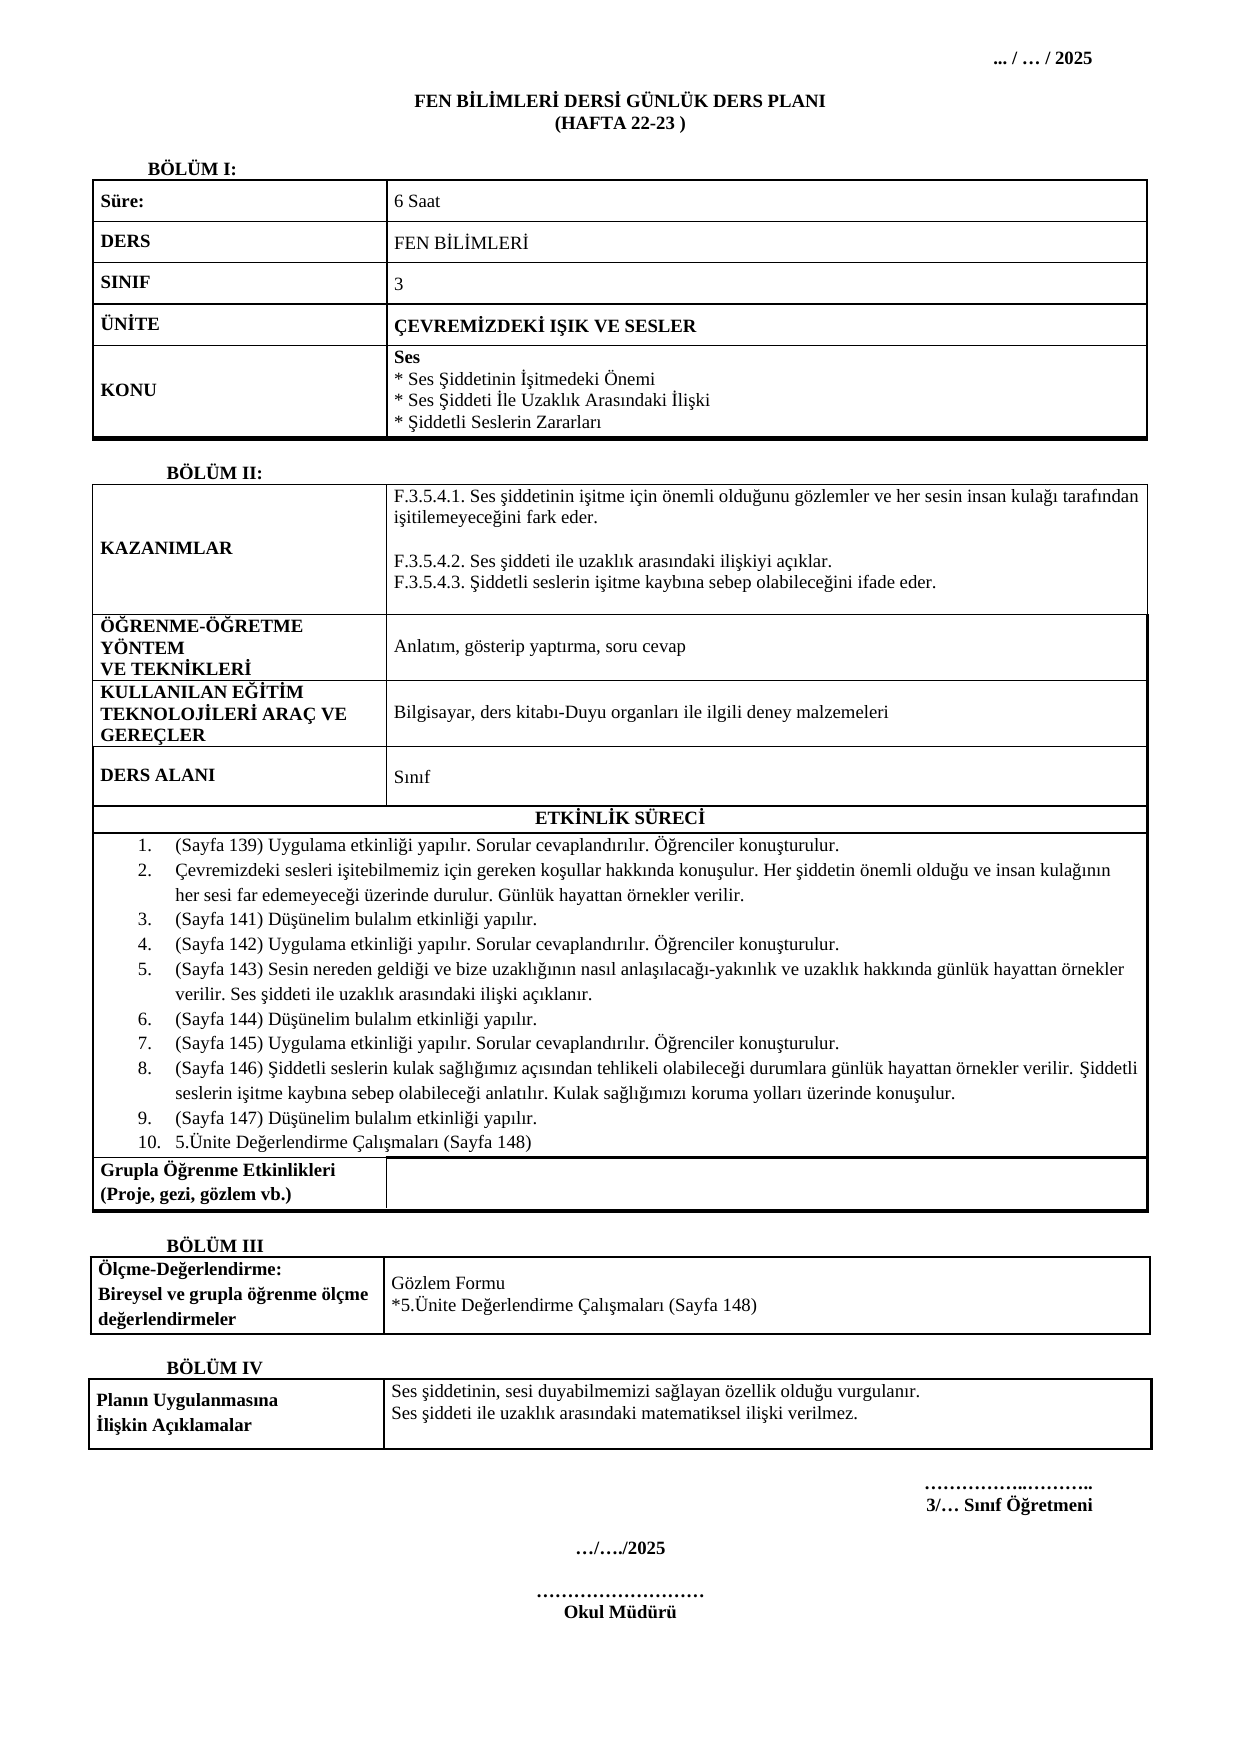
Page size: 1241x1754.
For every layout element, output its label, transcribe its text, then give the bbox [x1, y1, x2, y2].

table_cell ETKİNLİK SÜRECİ [94, 807, 1146, 832]
text Okul Müdürü [148, 1601, 1092, 1623]
text …/…./2025 [148, 1537, 1092, 1558]
text BÖLÜM II: [148, 462, 1092, 484]
table_cell Grupla Öğrenme Etkinlikleri (Proje, gezi, gözlem vb.) [94, 1158, 386, 1208]
table_header Gözlem Formu *5.Ünite Değerlendirme Çalışmaları (Sayfa 148) [385, 1258, 1149, 1333]
table_header KAZANIMLAR [93, 485, 386, 614]
table_cell Anlatım, gösterip yaptırma, soru cevap [387, 615, 1146, 680]
text BÖLÜM I: [148, 158, 1092, 179]
table_cell (Sayfa 139) Uygulama etkinliği yapılır. Sorular cevaplandırılır. Öğrenciler konuşturulur. Çevremizdeki sesleri işitebilmemiz için gereken koşullar hakkında konuşulur. Her şiddetin önemli olduğu ve insan kulağının her sesi far edemeyeceği üzerinde durulur. Günlük hayattan örnekler verilir. (Sayfa 141) Düşünelim bulalım etkinliği yapılır. (Sayfa 142) Uygulama etkinliği yapılır. Sorular cevaplandırılır. Öğrenciler konuşturulur. (Sayfa 143) Sesin nereden geldiği ve bize uzaklığının nasıl anlaşılacağı-yakınlık ve uzaklık hakkında günlük hayattan örnekler verilir. Ses şiddeti ile uzaklık arasındaki ilişki açıklanır. (Sayfa 144) Düşünelim bulalım etkinliği yapılır. (Sayfa 145) Uygulama etkinliği yapılır. Sorular cevaplandırılır. Öğrenciler konuşturulur. (Sayfa 146) Şiddetli seslerin kulak sağlığımız açısından tehlikeli olabileceği durumlara günlük hayattan örnekler verilir. Şiddetli seslerin işitme kaybına sebep olabileceği anlatılır. Kulak sağlığımızı koruma yolları üzerinde konuşulur. (Sayfa 147) Düşünelim bulalım etkinliği yapılır. 5.Ünite Değerlendirme Çalışmaları (Sayfa 148) [94, 834, 1146, 1156]
text ……………..……….. [148, 1472, 1092, 1493]
table_cell DERS [94, 222, 386, 262]
text 3/… Sınıf Öğretmeni [148, 1493, 1092, 1515]
table_cell Bilgisayar, ders kitabı-Duyu organları ile ilgili deney malzemeleri [387, 681, 1146, 746]
table_cell ÖĞRENME-ÖĞRETME YÖNTEM VE TEKNİKLERİ [93, 615, 386, 680]
text ... / … / 2025 [148, 47, 1092, 69]
table_cell 3 [388, 263, 1146, 303]
table_cell KONU [94, 346, 386, 436]
table_cell ÇEVREMİZDEKİ IŞIK VE SESLER [388, 305, 1146, 344]
text ……………………… [148, 1580, 1092, 1601]
subtitle BÖLÜM IV [148, 1357, 1092, 1378]
table_header F.3.5.4.1. Ses şiddetinin işitme için önemli olduğunu gözlemler ve her sesin insan kulağı tarafından işitilemeyeceğini fark eder. F.3.5.4.2. Ses şiddeti ile uzaklık arasındaki ilişkiyi açıklar. F.3.5.4.3. Şiddetli seslerin işitme kaybına sebep olabileceğini ifade eder. [387, 485, 1147, 614]
table_cell [387, 1159, 1146, 1208]
table_cell ÜNİTE [94, 305, 386, 344]
table_cell Sınıf [387, 747, 1146, 805]
table_header Süre: [94, 181, 386, 221]
table_header Ölçme-Değerlendirme: Bireysel ve grupla öğrenme ölçme değerlendirmeler [92, 1258, 383, 1333]
table_header Planın Uygulanmasına İlişkin Açıklamalar [90, 1380, 383, 1448]
table_cell SINIF [94, 263, 386, 303]
subtitle BÖLÜM III [148, 1235, 1092, 1256]
table_header 6 Saat [388, 181, 1146, 221]
text (HAFTA 22-23 ) [148, 112, 1092, 133]
table_cell Ses * Ses Şiddetinin İşitmedeki Önemi * Ses Şiddeti İle Uzaklık Arasındaki İlişki * Şiddetli Seslerin Zararları [388, 346, 1146, 436]
table_cell KULLANILAN EĞİTİM TEKNOLOJİLERİ ARAÇ VE GEREÇLER [93, 681, 386, 746]
table_header Ses şiddetinin, sesi duyabilmemizi sağlayan özellik olduğu vurgulanır. Ses şiddeti ile uzaklık arasındaki matematiksel ilişki verilmez. [385, 1380, 1150, 1448]
table_cell DERS ALANI [94, 747, 386, 805]
table_cell FEN BİLİMLERİ [388, 222, 1146, 262]
text FEN BİLİMLERİ DERSİ GÜNLÜK DERS PLANI [148, 90, 1092, 112]
